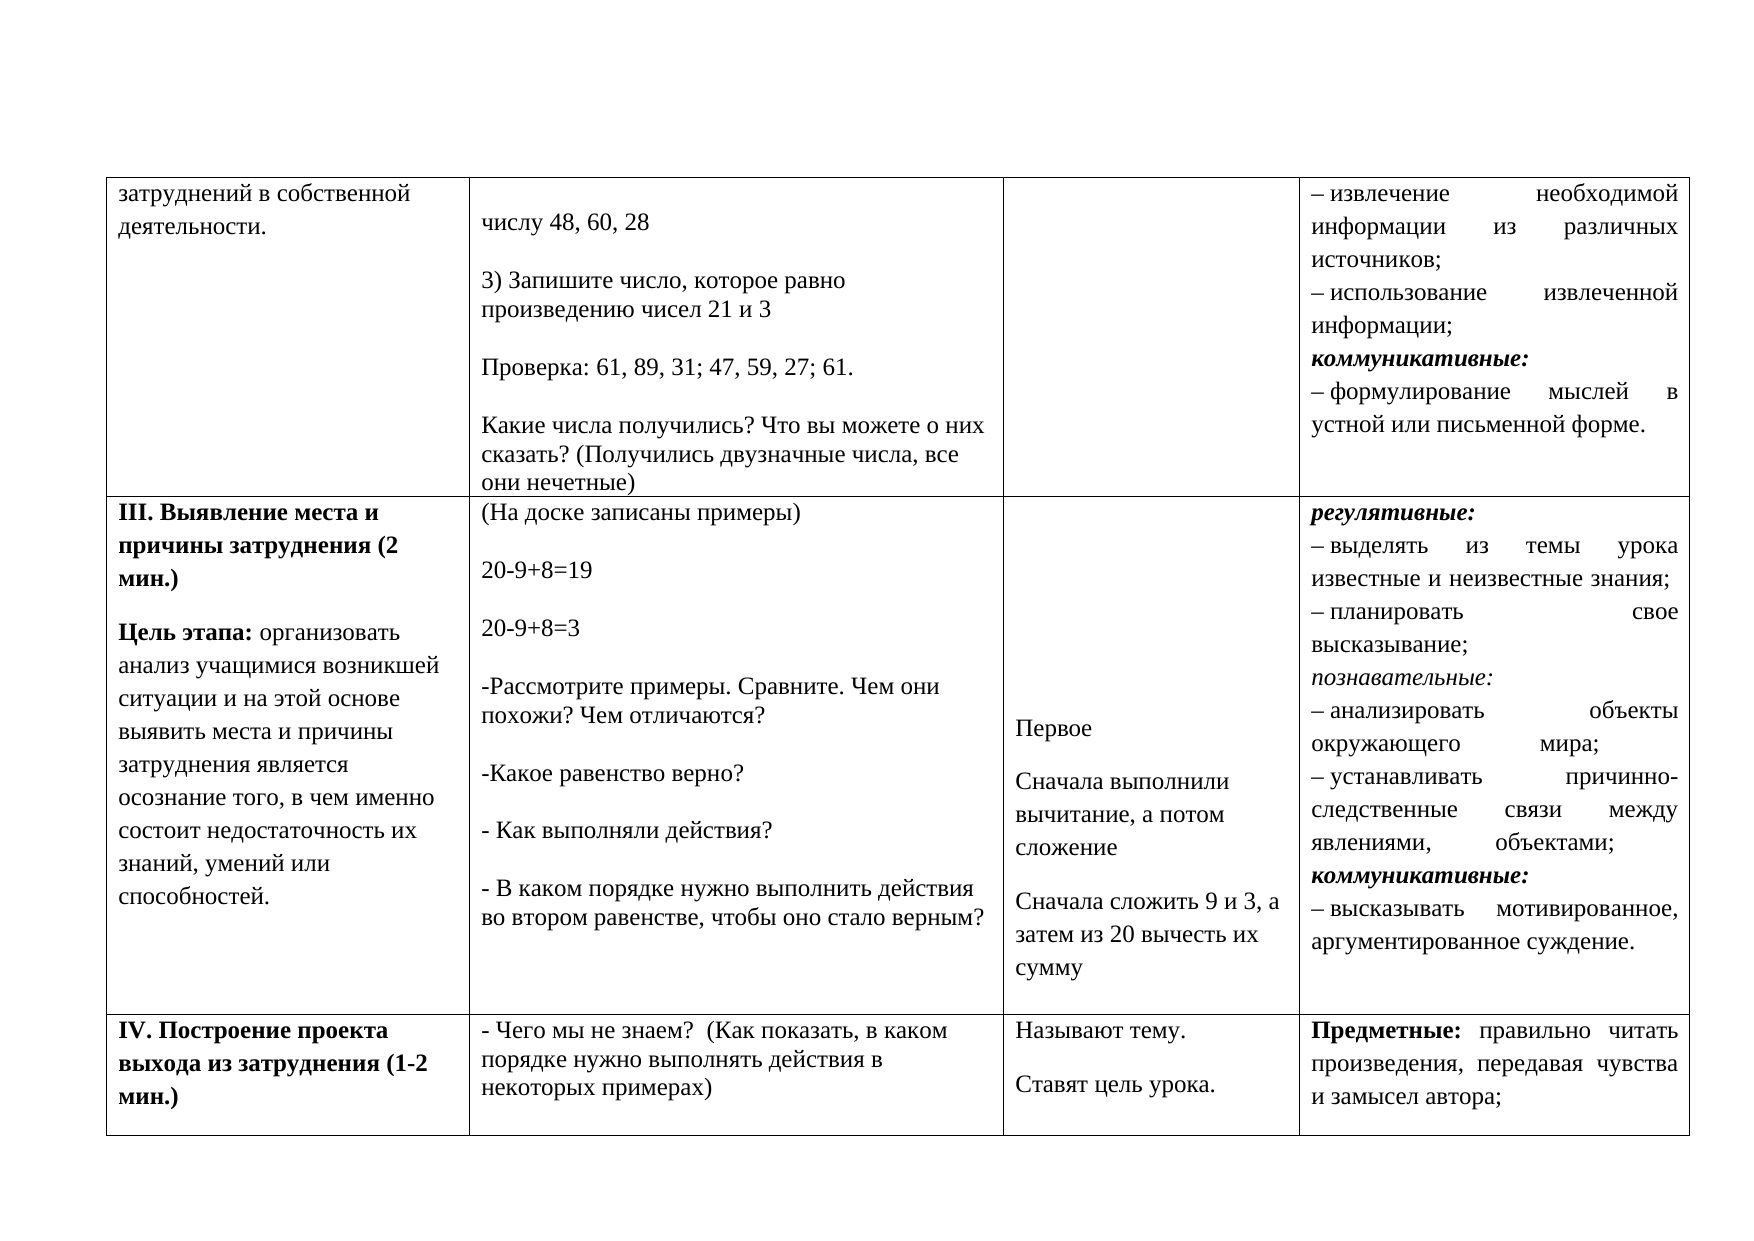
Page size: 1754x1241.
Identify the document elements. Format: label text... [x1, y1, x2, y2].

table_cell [470, 1015, 1003, 1134]
table_cell Первое Сначала выполнили вычитание, а потом сложение Сначала сложить 9 и 3, а затем из 20 вычесть их сумму [1004, 497, 1299, 1014]
table_cell III. Выявление места и причины затруднения (2 мин.) Цель этапа: организовать анализ учащимися возникшей ситуации и на этой основе выявить места и причины затруднения является осознание того, в чем именно состоит недостаточность их знаний, умений или способностей. [107, 497, 469, 1014]
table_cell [470, 178, 1003, 496]
table_cell регулятивные: – выделять из темы урока известные и неизвестные знания; – планировать свое высказывание; познавательные: – анализировать объекты окружающего мира; – устанавливать причинно-следственные связи между явлениями, объектами; коммуникативные: – высказывать мотивированное, аргументированное суждение. [1300, 497, 1689, 1014]
table_cell (На доске записаны примеры) 20-9+8=19 20-9+8=3 -Рассмотрите примеры. Сравните. Чем они похожи? Чем отличаются? -Какое равенство верно? - Как выполняли действия? - В каком порядке нужно выполнить действия во втором равенстве, чтобы оно стало верным? [470, 497, 1003, 1014]
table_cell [107, 1015, 469, 1134]
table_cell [1300, 178, 1689, 496]
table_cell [1300, 1015, 1689, 1134]
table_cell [1004, 178, 1299, 496]
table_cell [1004, 1015, 1299, 1134]
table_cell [107, 178, 469, 496]
